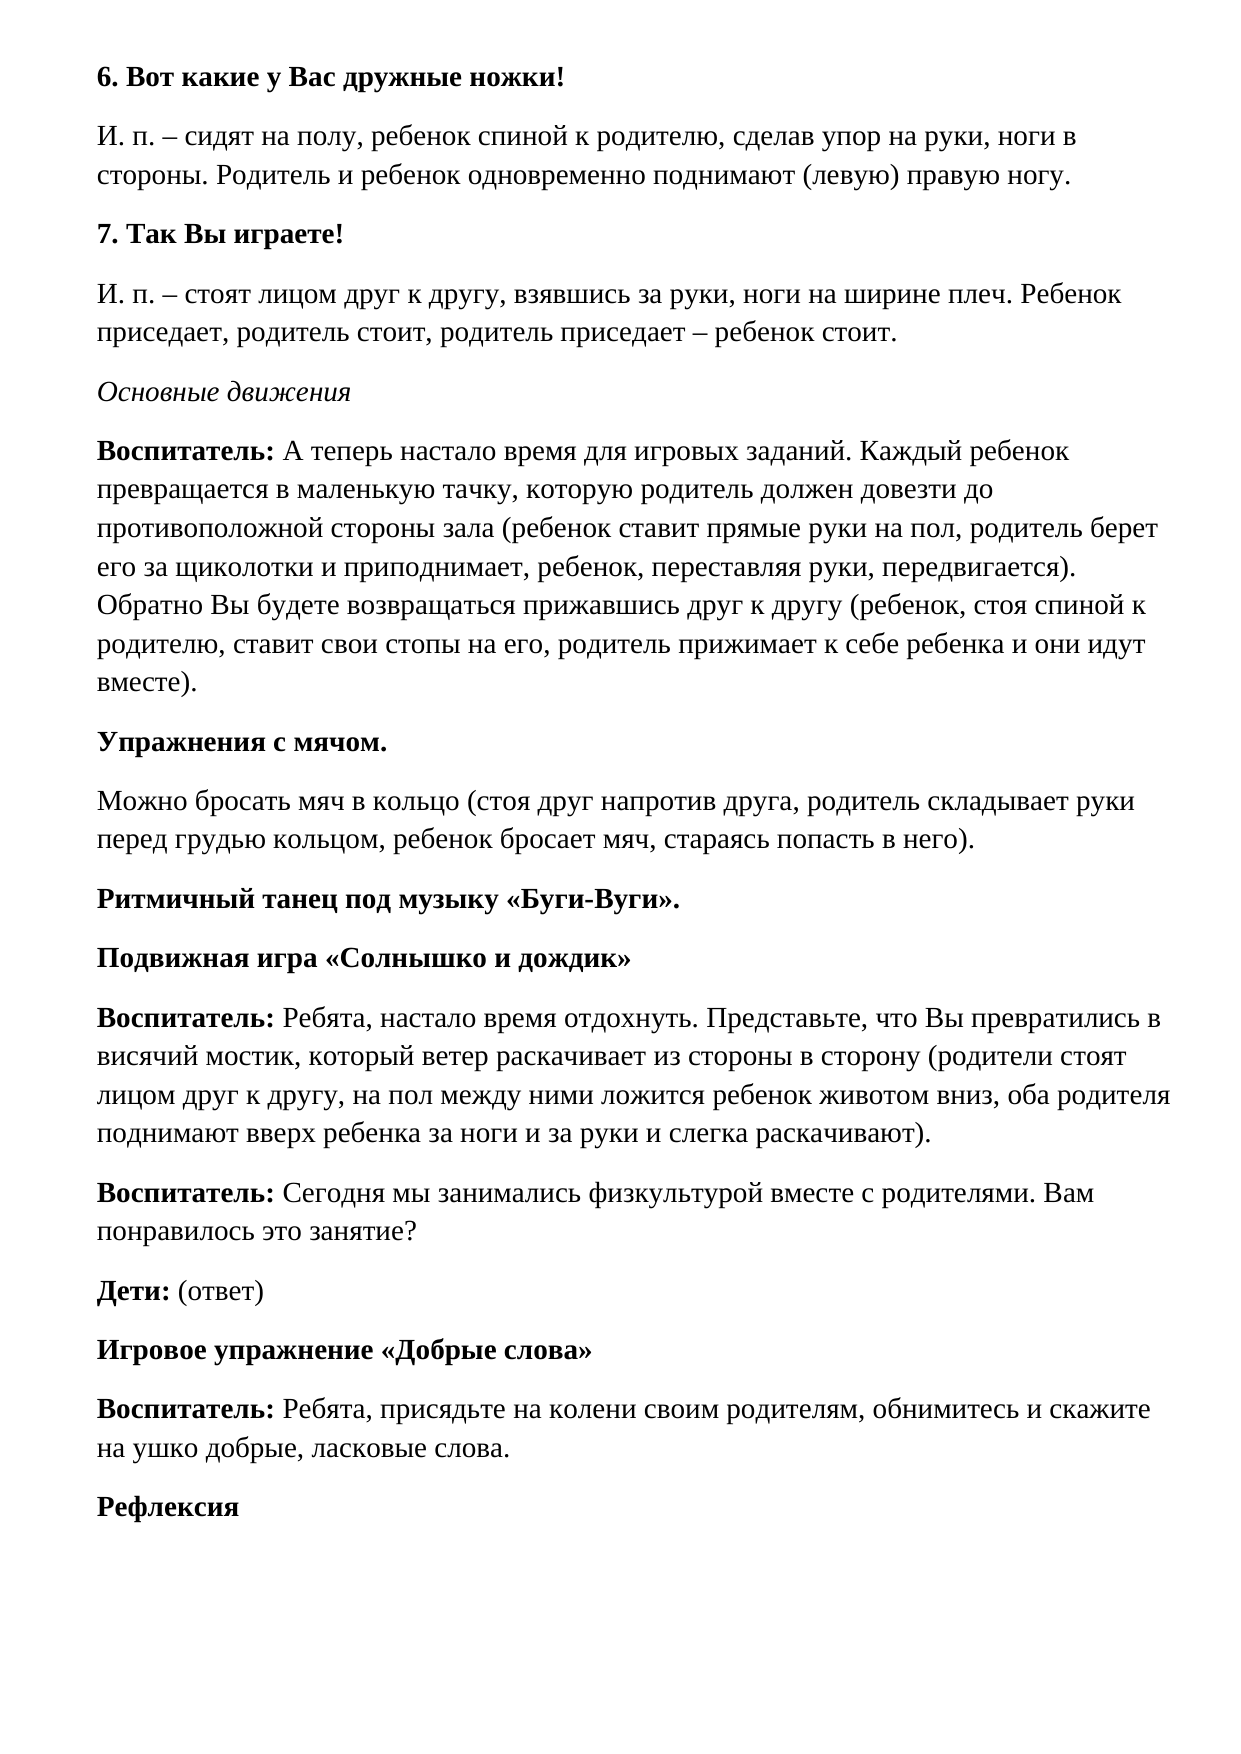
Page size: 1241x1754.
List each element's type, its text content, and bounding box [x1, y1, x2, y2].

text Дети: (ответ) [97, 1273, 1181, 1306]
text И. п. – сидят на полу, ребенок спиной к родителю, сделав упор на руки, ноги в стороны. Родитель и ребенок одновременно поднимают (левую) правую ногу. [97, 118, 1181, 191]
text Воспитатель: Ребята, настало время отдохнуть. Представьте, что Вы превратились в висячий мостик, который ветер раскачивает из стороны в сторону (родители стоят лицом друг к другу, на пол между ними ложится ребенок животом вниз, оба родителя поднимают вверх ребенка за ноги и за руки и слегка раскачивают). [97, 1000, 1181, 1149]
text 7. Так Вы играете! [97, 216, 1181, 250]
text И. п. – стоят лицом друг к другу, взявшись за руки, ноги на ширине плеч. Ребенок приседает, родитель стоит, родитель приседает – ребенок стоит. [97, 276, 1181, 348]
text Подвижная игра «Солнышко и дождик» [97, 940, 1181, 974]
text Воспитатель: Сегодня мы занимались физкультурой вместе с родителями. Вам понравилось это занятие? [97, 1175, 1181, 1247]
text Воспитатель: А теперь настало время для игровых заданий. Каждый ребенок превращается в маленькую тачку, которую родитель должен довезти до противоположной стороны зала (ребенок ставит прямые руки на пол, родитель берет его за щиколотки и приподнимает, ребенок, переставляя руки, передвигается). Обратно Вы будете возвращаться прижавшись друг к другу (ребенок, стоя спиной к родителю, ставит свои стопы на его, родитель прижимает к себе ребенка и они идут вместе). [97, 433, 1181, 698]
text Основные движения [97, 374, 1181, 407]
text Упражнения с мячом. [97, 724, 1181, 757]
text Воспитатель: Ребята, присядьте на колени своим родителям, обнимитесь и скажите на ушко добрые, ласковые слова. [97, 1391, 1181, 1463]
text Игровое упражнение «Добрые слова» [97, 1332, 1181, 1366]
text Можно бросать мяч в кольцо (стоя друг напротив друга, родитель складывает руки перед грудью кольцом, ребенок бросает мяч, стараясь попасть в него). [97, 783, 1181, 855]
text Рефлексия [97, 1489, 1181, 1523]
text 6. Вот какие у Вас дружные ножки! [97, 59, 1181, 93]
text Ритмичный танец под музыку «Буги-Вуги». [97, 881, 1181, 914]
